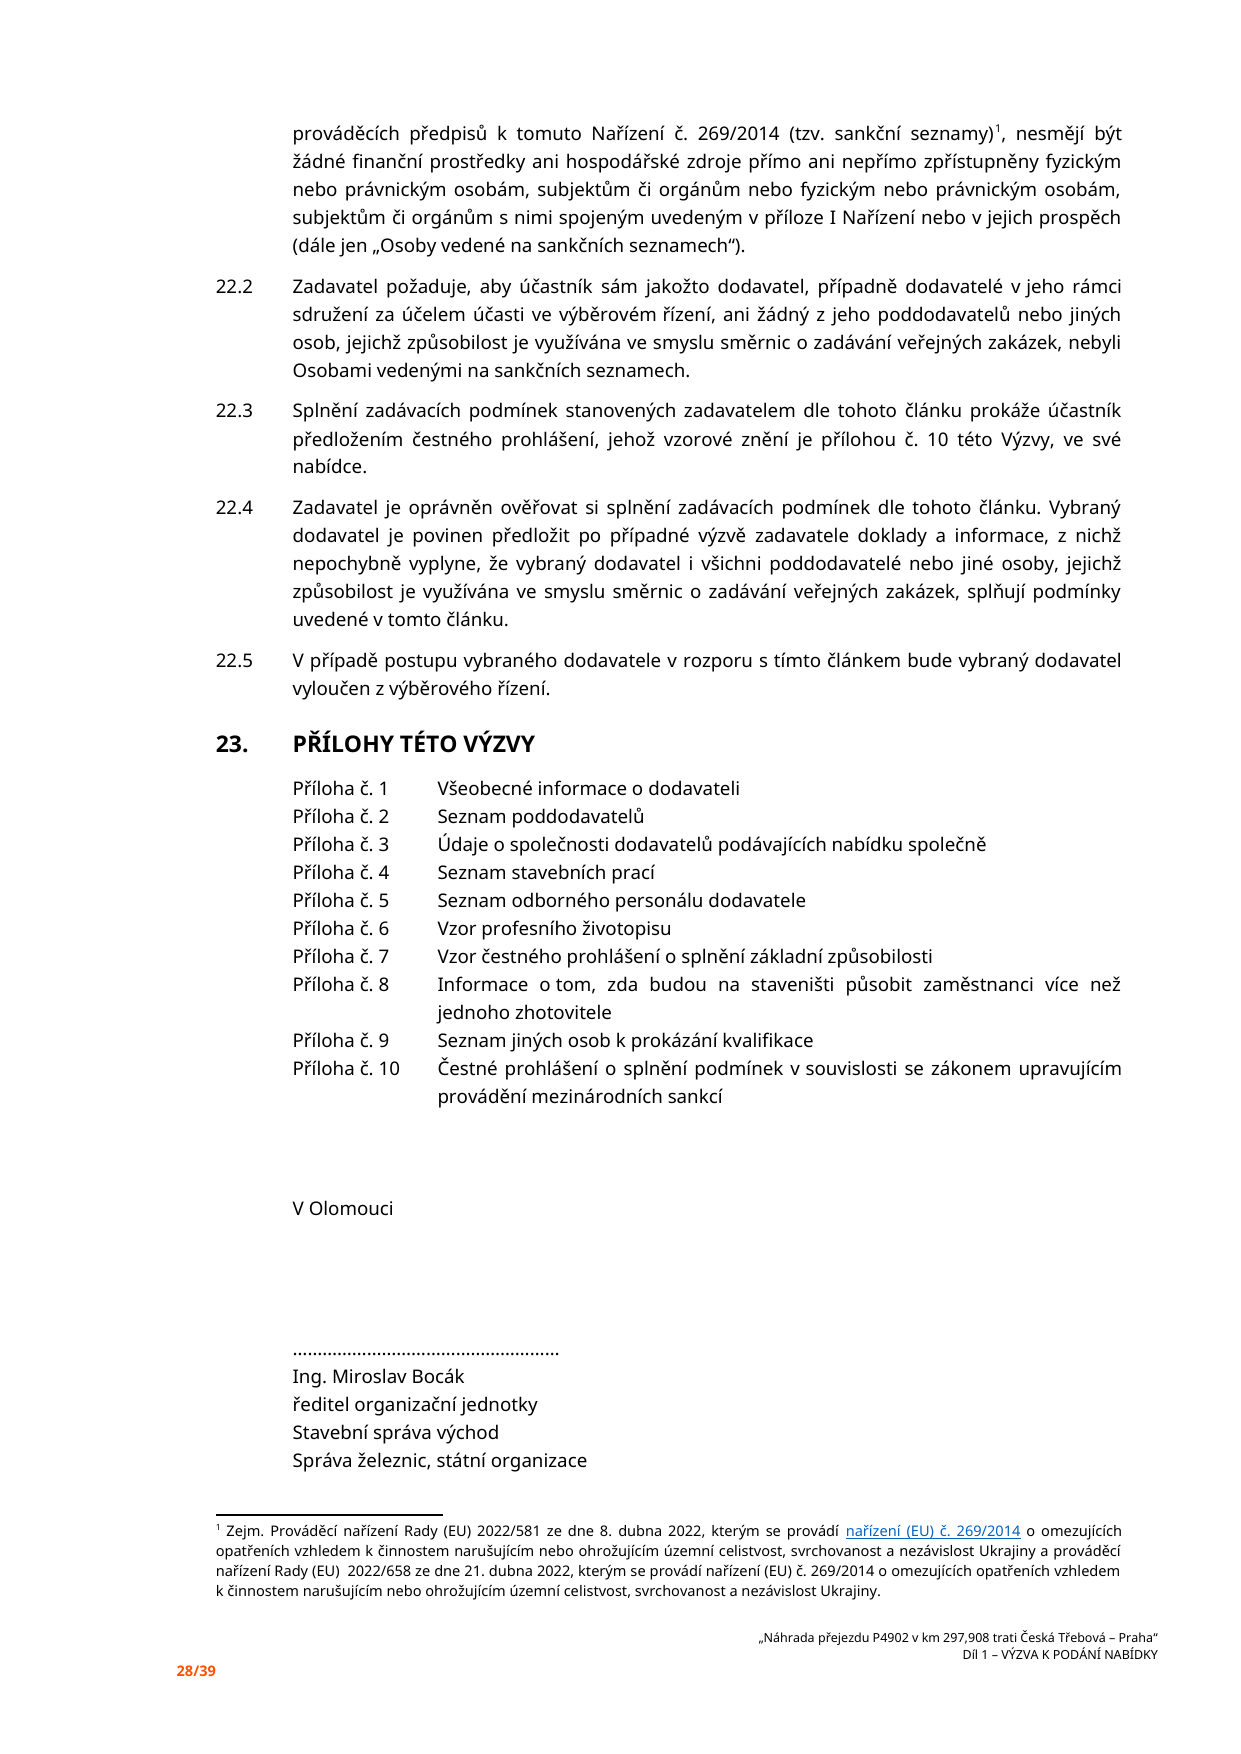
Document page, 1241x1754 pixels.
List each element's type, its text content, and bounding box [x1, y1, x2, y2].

text Stavební správa východ [292, 1419, 1122, 1445]
text V případě postupu vybraného dodavatele v rozporu s tímto článkem bude vybraný dodavatel vyloučen z výběrového řízení. [216, 647, 1122, 701]
text Zadavatel je oprávněn ověřovat si splnění zadávacích podmínek dle tohoto článku. Vybraný dodavatel je povinen předložit po případné výzvě zadavatele doklady a informace, z nichž nepochybně vyplyne, že vybraný dodavatel i všichni poddodavatelé nebo jiné osoby, jejichž způsobilost je využívána ve smyslu směrnic o zadávání veřejných zakázek, splňují podmínky uvedené v tomto článku. [216, 494, 1122, 632]
text Příloha č. 10 Čestné prohlášení o splnění podmínek v souvislosti se zákonem upravujícím provádění mezinárodních sankcí [292, 1055, 1122, 1109]
text Příloha č. 3 Údaje o společnosti dodavatelů podávajících nabídku společně [292, 831, 1122, 856]
text Příloha č. 5 Seznam odborného personálu dodavatele [292, 887, 1122, 912]
text V Olomouci [292, 1195, 1122, 1221]
text ředitel organizační jednotky [292, 1391, 1122, 1417]
text Ing. Miroslav Bocák [292, 1363, 1122, 1389]
text Zadavatel požaduje, aby účastník sám jakožto dodavatel, případně dodavatelé v jeho rámci sdružení za účelem účasti ve výběrovém řízení, ani žádný z jeho poddodavatelů nebo jiných osob, jejichž způsobilost je využívána ve smyslu směrnic o zadávání veřejných zakázek, nebyli Osobami vedenými na sankčních seznamech. [216, 273, 1122, 383]
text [216, 121, 1122, 258]
text Příloha č. 7 Vzor čestného prohlášení o splnění základní způsobilosti [292, 943, 1122, 968]
text Příloha č. 1 Všeobecné informace o dodavateli [292, 775, 1122, 800]
text Příloha č. 8 Informace o tom, zda budou na staveništi působit zaměstnanci více než jednoho zhotovitele [292, 971, 1122, 1024]
text Příloha č. 2 Seznam poddodavatelů [292, 803, 1122, 828]
text Příloha č. 6 Vzor profesního životopisu [292, 915, 1122, 941]
text Splnění zadávacích podmínek stanovených zadavatelem dle tohoto článku prokáže účastník předložením čestného prohlášení, jehož vzorové znění je přílohou č. 10 této Výzvy, ve své nabídce. [216, 398, 1122, 479]
text Správa železnic, státní organizace [292, 1447, 1122, 1473]
text Příloha č. 4 Seznam stavebních prací [292, 859, 1122, 884]
text ……………………………………………… [292, 1335, 1122, 1361]
text Příloha č. 9 Seznam jiných osob k prokázání kvalifikace [292, 1027, 1122, 1053]
text PŘÍLOHY TÉTO VÝZVY [216, 728, 1122, 759]
